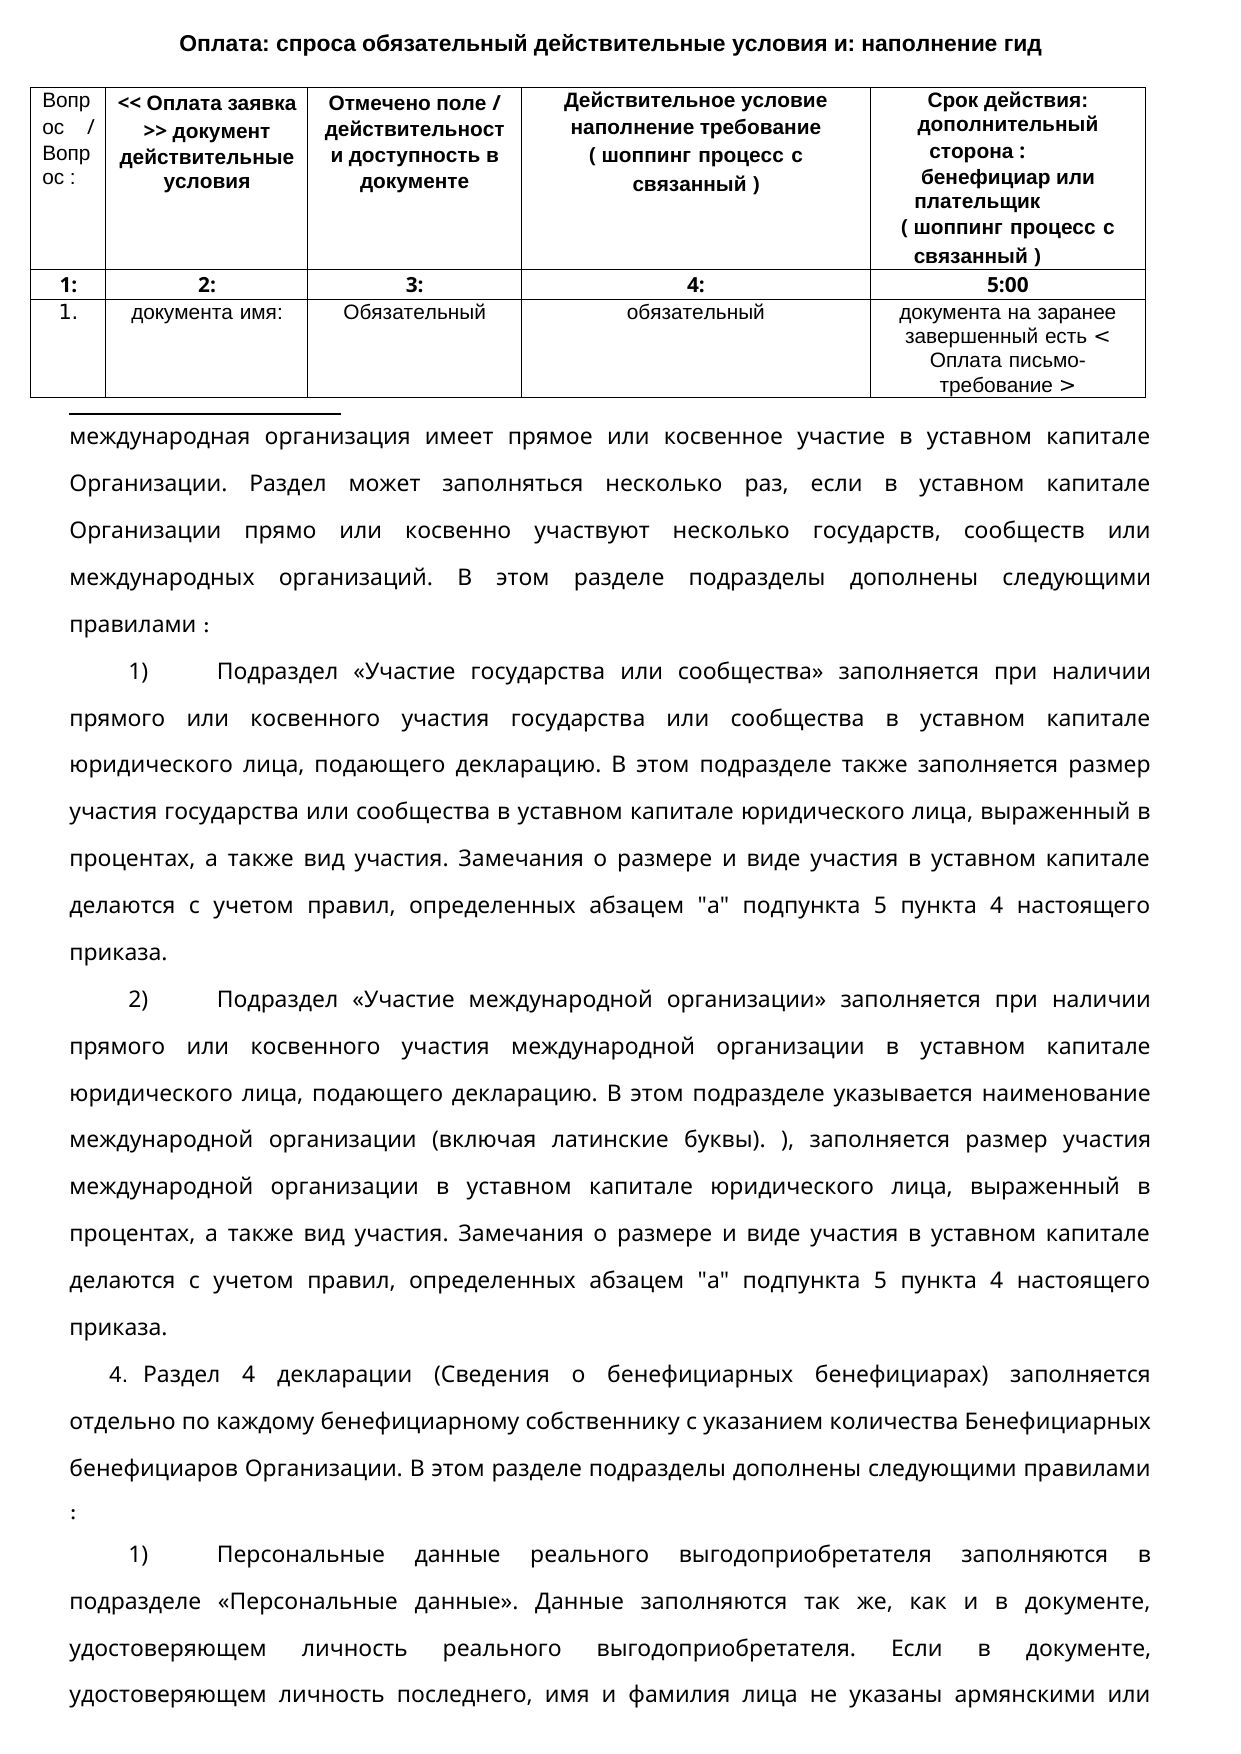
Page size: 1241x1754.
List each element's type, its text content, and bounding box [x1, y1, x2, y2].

table_cell 3: [308, 270, 521, 299]
table_header Отмечено поле / действительности доступность в документе [308, 88, 521, 269]
table_cell 5:00 [871, 270, 1145, 299]
table_header Действительное условие наполнение требование ( шоппинг процесс с связанный ) [522, 88, 870, 269]
table_cell 2: [106, 270, 307, 299]
table_header Срок действия: дополнительный сторона : бенефициар или плательщик ( шоппинг процесс с связанный ) [871, 88, 1145, 269]
table_cell 4: [522, 270, 870, 299]
table_cell 1: [31, 270, 105, 299]
table_header << Оплата заявка >> документ действительные условия [106, 88, 307, 269]
table_cell документа имя: [106, 300, 307, 397]
table_cell документа на заранее завершенный есть < Оплата письмо-требование > [871, 300, 1145, 397]
table_cell 1. [31, 300, 105, 397]
table_header Вопрос / Вопрос : [31, 88, 105, 269]
table_cell обязательный [522, 300, 870, 397]
text Оплата: спроса обязательный действительные условия и: наполнение гид [69, 29, 1152, 56]
table_cell Обязательный [308, 300, 521, 397]
